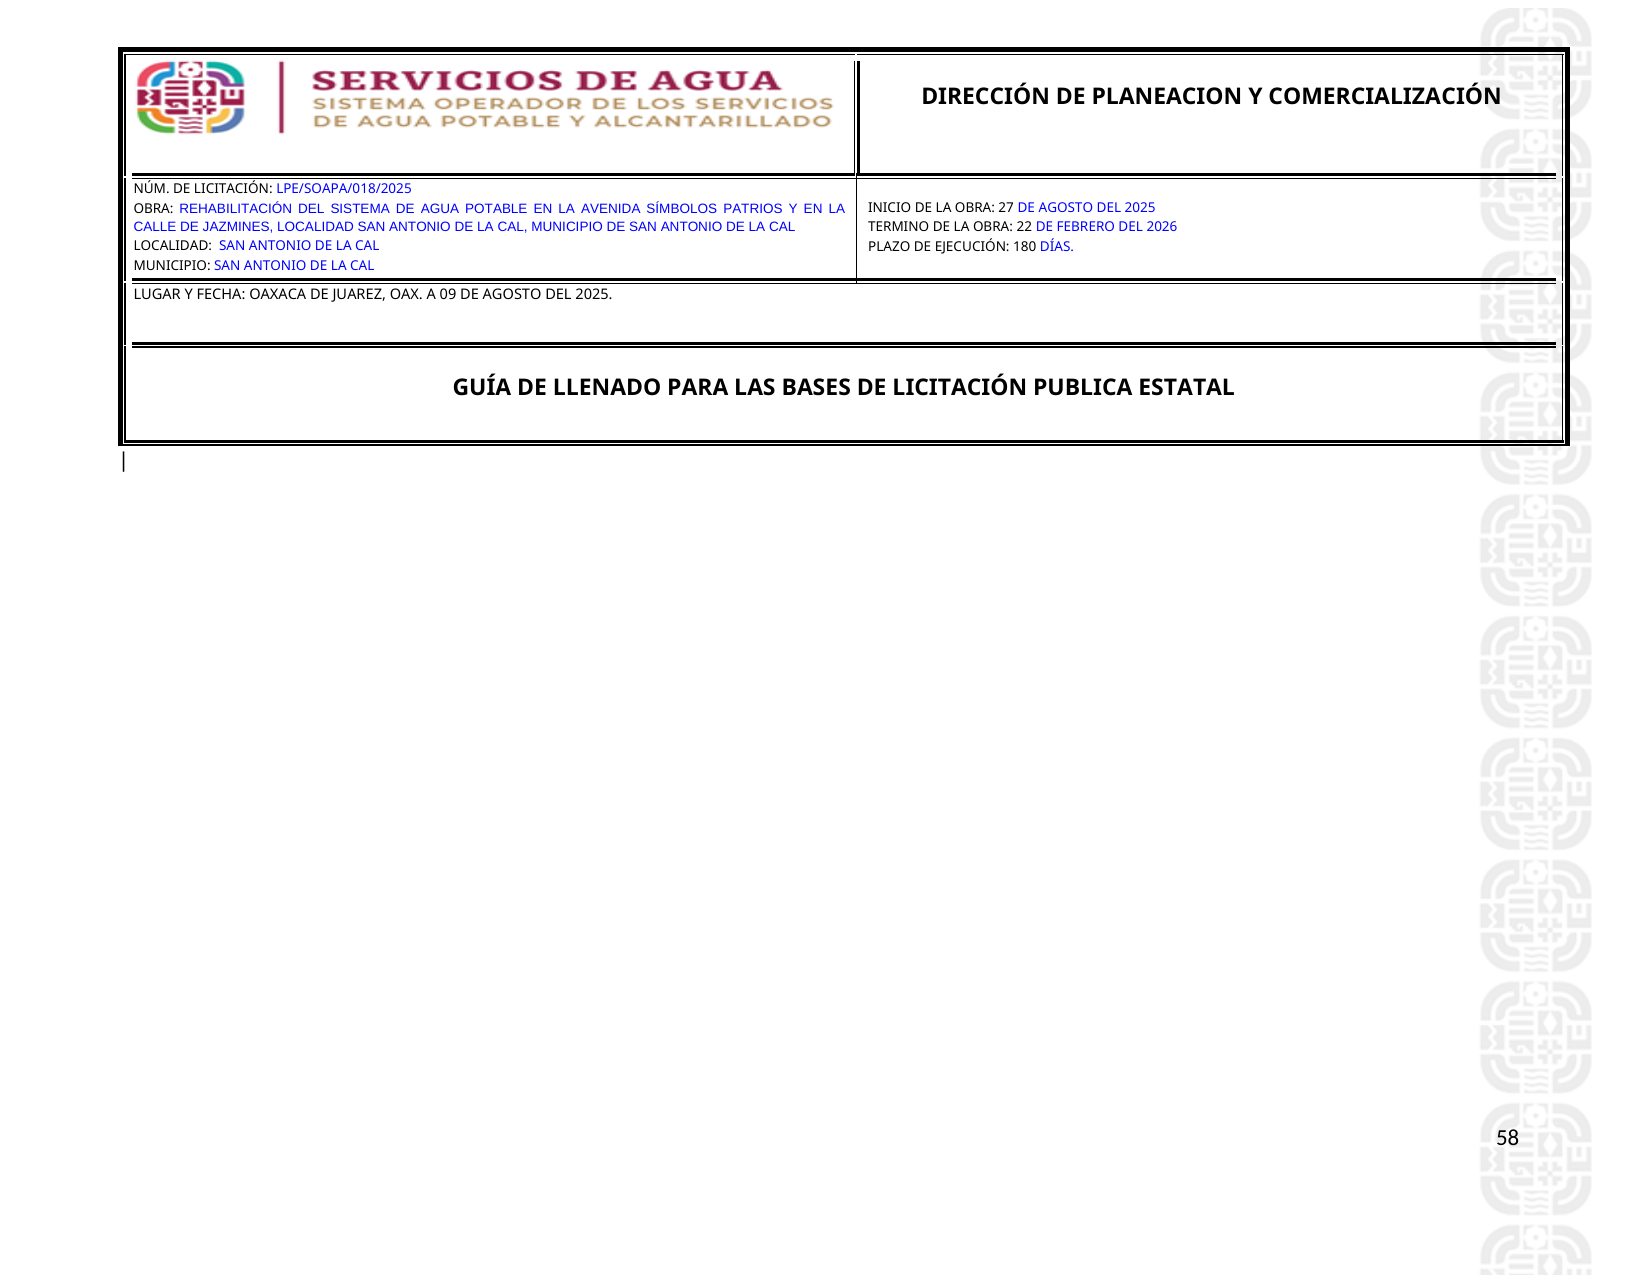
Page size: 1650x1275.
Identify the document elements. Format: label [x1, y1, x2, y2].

picture [1469, 90, 1477, 101]
picture [132, 55, 842, 146]
picture [1465, 8, 1595, 1275]
picture [1465, 52, 1565, 444]
